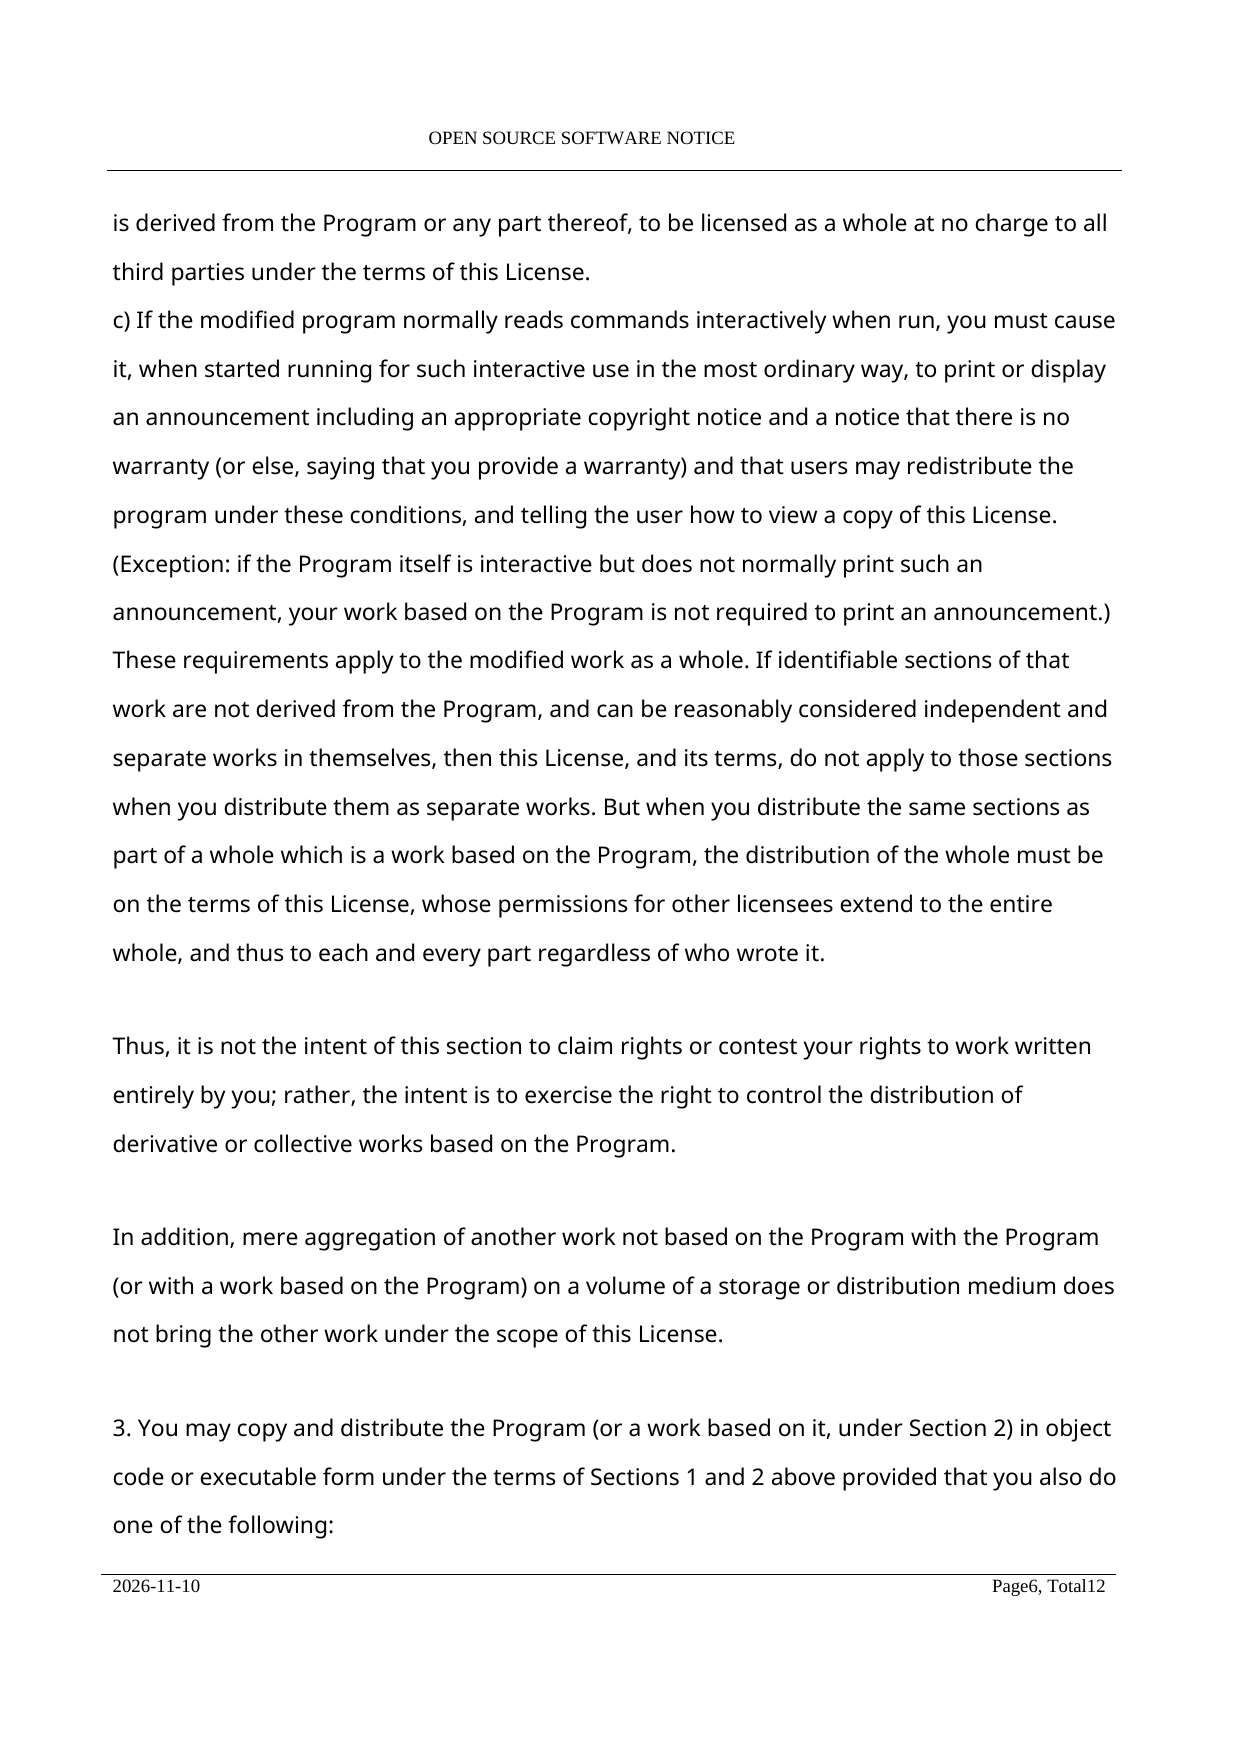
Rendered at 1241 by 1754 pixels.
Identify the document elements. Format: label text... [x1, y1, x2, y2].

text These requirements apply to the modified work as a whole. If identifiable sections of that work are not derived from the Program, and can be reasonably considered independent and separate works in themselves, then this License, and its terms, do not apply to those sections when you distribute them as separate works. But when you distribute the same sections as part of a whole which is a work based on the Program, the distribution of the whole must be on the terms of this License, whose permissions for other licensees extend to the entire whole, and thus to each and every part regardless of who wrote it. [112, 644, 1128, 969]
text In addition, mere aggregation of another work not based on the Program with the Program (or with a work based on the Program) on a volume of a storage or distribution medium does not bring the other work under the scope of this License. [112, 1220, 1128, 1350]
text 3. You may copy and distribute the Program (or a work based on it, under Section 2) in object code or executable form under the terms of Sections 1 and 2 above provided that you also do one of the following: [112, 1411, 1128, 1541]
text Thus, it is not the intent of this section to claim rights or contest your rights to work written entirely by you; rather, the intent is to exercise the right to control the distribution of derivative or collective works based on the Program. [112, 1029, 1128, 1159]
text c) If the modified program normally reads commands interactively when run, you must cause it, when started running for such interactive use in the most ordinary way, to print or display an announcement including an appropriate copyright notice and a notice that there is no warranty (or else, saying that you provide a warranty) and that users may redistribute the program under these conditions, and telling the user how to view a copy of this License. (Exception: if the Program itself is interactive but does not normally print such an announcement, your work based on the Program is not required to print an announcement.) [112, 303, 1128, 628]
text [112, 206, 1128, 288]
